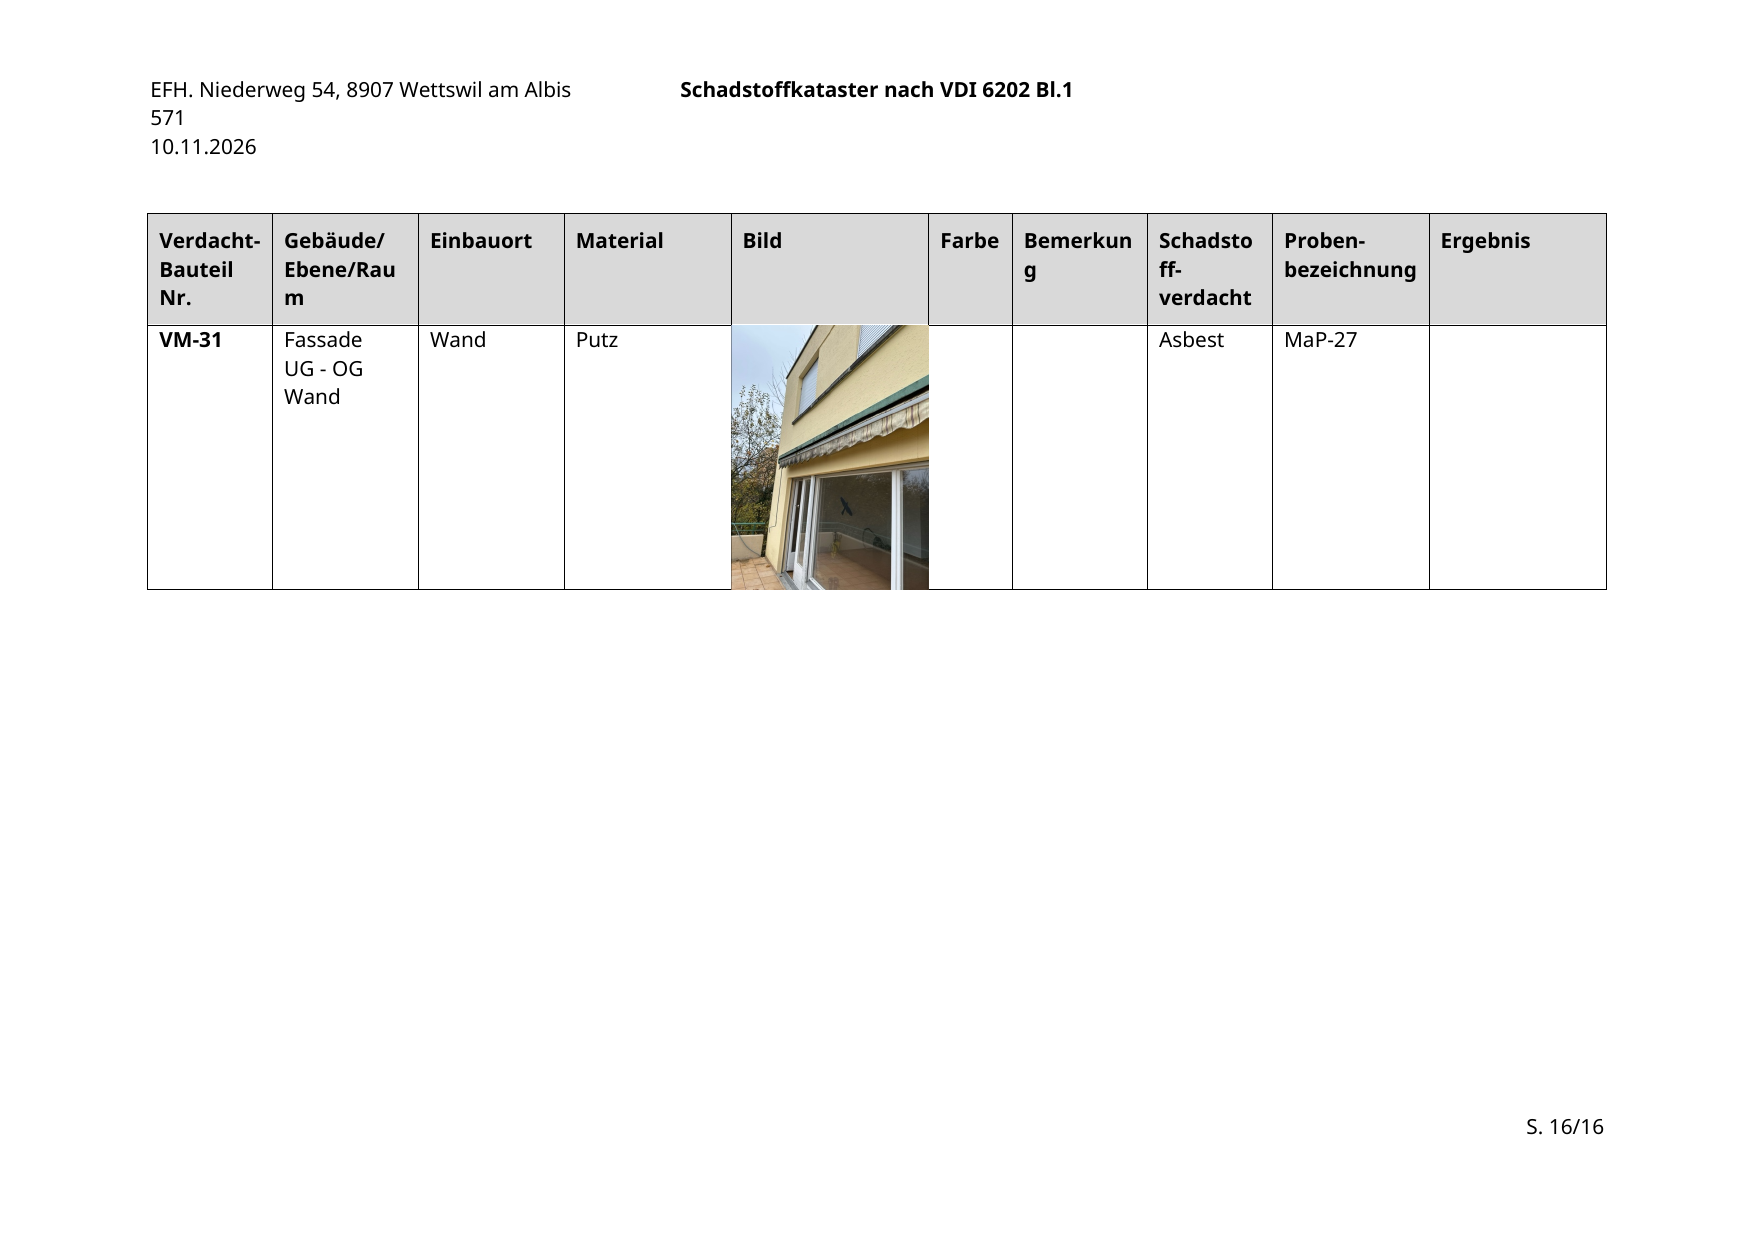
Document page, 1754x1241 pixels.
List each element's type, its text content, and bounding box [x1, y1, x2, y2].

table_cell [1430, 326, 1606, 589]
table_cell [929, 326, 1012, 589]
table_header Material [565, 214, 731, 324]
table_header Bild [732, 214, 928, 324]
table_header Bemerkung [1013, 214, 1147, 324]
table_cell MaP-27 [1273, 326, 1429, 589]
table_cell [1013, 326, 1147, 589]
picture [731, 325, 929, 590]
table_header Farbe [929, 214, 1012, 324]
table_cell Putz [565, 326, 731, 589]
table_header Ergebnis [1430, 214, 1606, 324]
table_cell Asbest [1148, 326, 1272, 589]
table_header Verdacht-Bauteil Nr. [148, 214, 272, 324]
table_header Proben-bezeichnung [1273, 214, 1429, 324]
table_cell Wand [419, 326, 564, 589]
table_header Schadstoff-verdacht [1148, 214, 1272, 324]
table_header Gebäude/ Ebene/Raum [273, 214, 418, 324]
table_cell VM-31 [148, 326, 272, 589]
table_header Einbauort [419, 214, 564, 324]
table_cell Fassade UG - OG Wand [273, 326, 418, 589]
